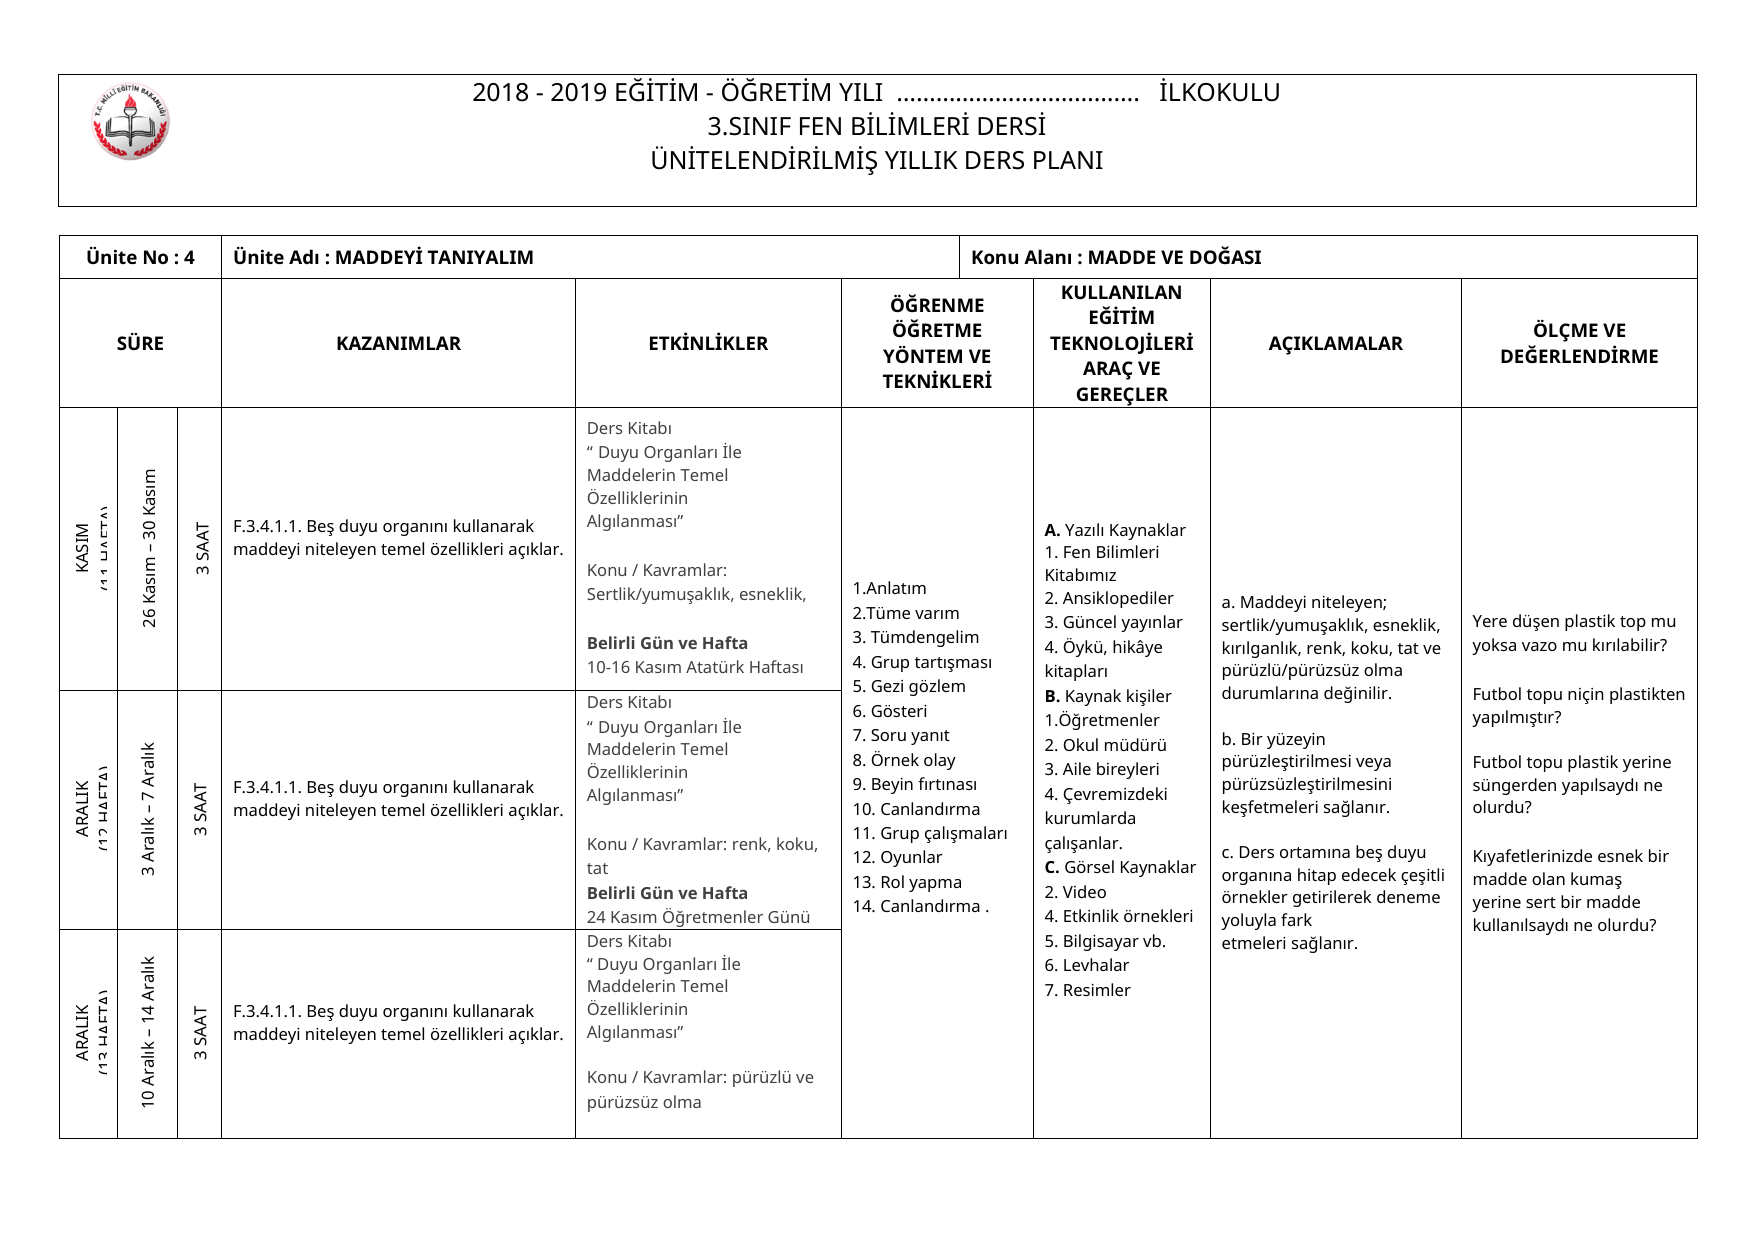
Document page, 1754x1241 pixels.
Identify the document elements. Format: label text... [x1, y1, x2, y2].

picture [85, 77, 175, 167]
table_cell 3 Aralık – 7 Aralık [118, 691, 177, 928]
table_cell ARALIK (13.HAFTA) [60, 930, 117, 1137]
table_cell KASIM (11.HAFTA) [60, 408, 117, 690]
table_cell 3 SAAT [178, 930, 221, 1137]
table_cell ARALIK (12.HAFTA) [60, 691, 117, 928]
table_header Ünite No : 4 [60, 236, 221, 278]
table_cell 3 SAAT [178, 408, 221, 690]
table_cell 3 SAAT [178, 691, 221, 928]
table_cell AÇIKLAMALAR [1211, 279, 1461, 407]
table_cell F.3.4.1.1. Beş duyu organını kullanarak maddeyi niteleyen temel özellikleri açıklar. [222, 930, 575, 1137]
table_cell Yere düşen plastik top mu yoksa vazo mu kırılabilir? Futbol topu niçin plastikten yapılmıştır? Futbol topu plastik yerine süngerden yapılsaydı ne olurdu? Kıyafetlerinizde esnek bir madde olan kumaş yerine sert bir madde kullanılsaydı ne olurdu? [1462, 408, 1697, 1137]
table_cell Ders Kitabı “ Duyu Organları İle Maddelerin Temel Özelliklerinin Algılanması” Konu / Kavramlar: pürüzlü ve pürüzsüz olma [576, 930, 841, 1137]
table_header Konu Alanı : MADDE VE DOĞASI [960, 236, 1697, 278]
table_cell A. Yazılı Kaynaklar 1. Fen Bilimleri Kitabımız 2. Ansiklopediler 3. Güncel yayınlar 4. Öykü, hikâye kitapları B. Kaynak kişiler 1.Öğretmenler 2. Okul müdürü 3. Aile bireyleri 4. Çevremizdeki kurumlarda çalışanlar. C. Görsel Kaynaklar 2. Video 4. Etkinlik örnekleri 5. Bilgisayar vb. 6. Levhalar 7. Resimler [1034, 408, 1210, 1137]
table_cell SÜRE [60, 279, 221, 407]
table_cell Ders Kitabı “ Duyu Organları İle Maddelerin Temel Özelliklerinin Algılanması” Konu / Kavramlar: renk, koku, tat Belirli Gün ve Hafta 24 Kasım Öğretmenler Günü [576, 691, 841, 928]
table_header Ünite Adı : MADDEYİ TANIYALIM [222, 236, 959, 278]
table_cell F.3.4.1.1. Beş duyu organını kullanarak maddeyi niteleyen temel özellikleri açıklar. [222, 408, 575, 690]
table_cell 1.Anlatım 2.Tüme varım 3. Tümdengelim 4. Grup tartışması 5. Gezi gözlem 6. Gösteri 7. Soru yanıt 8. Örnek olay 9. Beyin fırtınası 10. Canlandırma 11. Grup çalışmaları 12. Oyunlar 13. Rol yapma 14. Canlandırma . [842, 408, 1033, 1137]
table_cell ÖĞRENME ÖĞRETME YÖNTEM VE TEKNİKLERİ [842, 279, 1033, 407]
table_cell KAZANIMLAR [222, 279, 575, 407]
table_cell KULLANILAN EĞİTİM TEKNOLOJİLERİ ARAÇ VE GEREÇLER [1034, 279, 1210, 407]
table_cell Ders Kitabı “ Duyu Organları İle Maddelerin Temel Özelliklerinin Algılanması” Konu / Kavramlar: Sertlik/yumuşaklık, esneklik, Belirli Gün ve Hafta 10-16 Kasım Atatürk Haftası [576, 408, 841, 690]
table_cell ETKİNLİKLER [576, 279, 841, 407]
table_cell 10 Aralık – 14 Aralık [118, 930, 177, 1137]
table_cell ÖLÇME VE DEĞERLENDİRME [1462, 279, 1697, 407]
table_cell F.3.4.1.1. Beş duyu organını kullanarak maddeyi niteleyen temel özellikleri açıklar. [222, 691, 575, 928]
table_cell 26 Kasım – 30 Kasım [118, 408, 177, 690]
table_cell a. Maddeyi niteleyen; sertlik/yumuşaklık, esneklik, kırılganlık, renk, koku, tat ve pürüzlü/pürüzsüz olma durumlarına değinilir. b. Bir yüzeyin pürüzleştirilmesi veya pürüzsüzleştirilmesini keşfetmeleri sağlanır. c. Ders ortamına beş duyu organına hitap edecek çeşitli örnekler getirilerek deneme yoluyla fark etmeleri sağlanır. [1211, 408, 1461, 1137]
